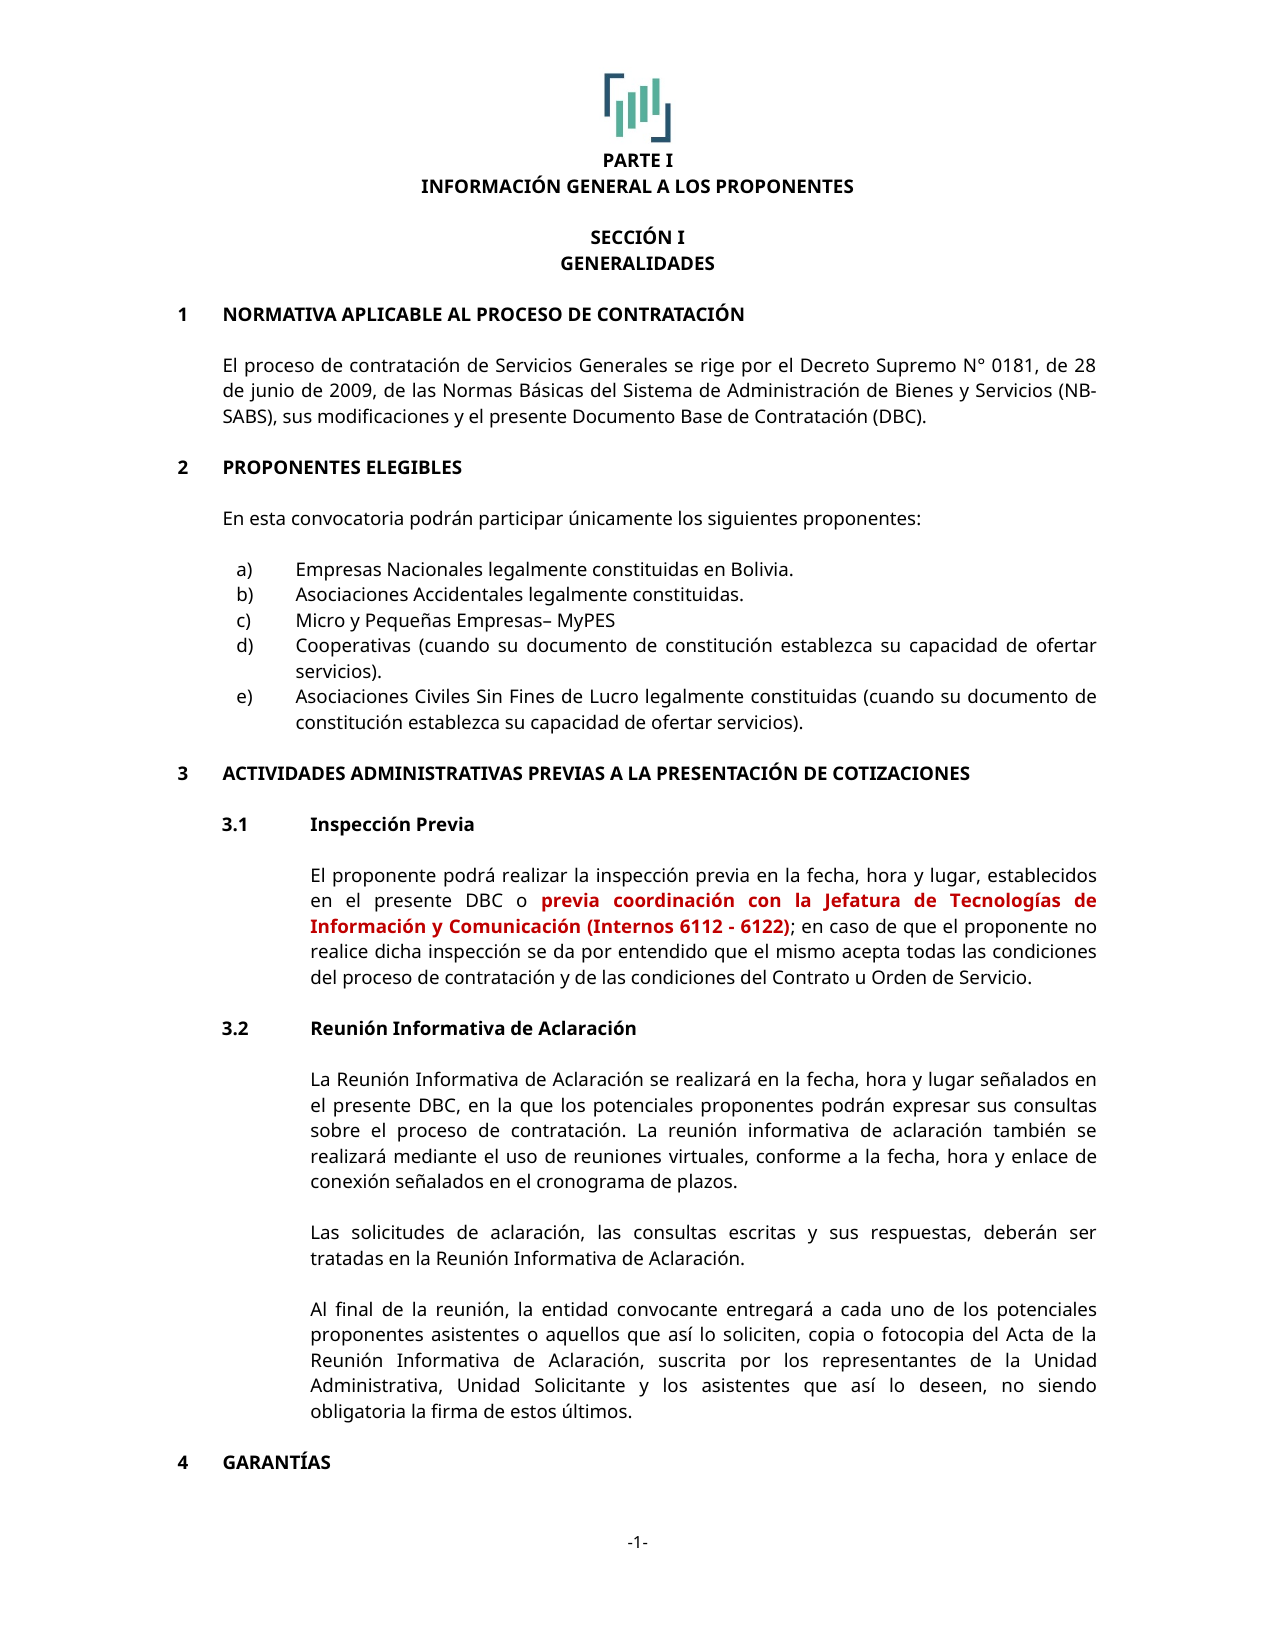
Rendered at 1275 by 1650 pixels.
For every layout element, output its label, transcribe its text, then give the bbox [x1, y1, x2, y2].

list Empresas Nacionales legalmente constituidas en Bolivia. [236, 556, 1098, 582]
list El proponente podrá realizar la inspección previa en la fecha, hora y lugar, establecidos en el presente DBC o previa coordinación con la Jefatura de Tecnologías de Información y Comunicación (Internos 6112 - 6122); en caso de que el proponente no realice dicha inspección se da por entendido que el mismo acepta todas las condiciones del proceso de contratación y de las condiciones del Contrato u Orden de Servicio. [310, 862, 1098, 990]
text El proceso de contratación de Servicios Generales se rige por el Decreto Supremo N° 0181, de 28 de junio de 2009, de las Normas Básicas del Sistema de Administración de Bienes y Servicios (NB-SABS), sus modificaciones y el presente Documento Base de Contratación (DBC). [222, 352, 1098, 428]
list La Reunión Informativa de Aclaración se realizará en la fecha, hora y lugar señalados en el presente DBC, en la que los potenciales proponentes podrán expresar sus consultas sobre el proceso de contratación. La reunión informativa de aclaración también se realizará mediante el uso de reuniones virtuales, conforme a la fecha, hora y enlace de conexión señalados en el cronograma de plazos. [310, 1066, 1098, 1194]
title GARANTÍAS [177, 1449, 1098, 1475]
title NORMATIVA APLICABLE AL PROCESO DE CONTRATACIÓN [177, 301, 1098, 326]
list Las solicitudes de aclaración, las consultas escritas y sus respuestas, deberán ser tratadas en la Reunión Informativa de Aclaración. [310, 1219, 1098, 1271]
text SECCIÓN I [177, 224, 1098, 250]
title ACTIVIDADES ADMINISTRATIVAS PREVIAS A LA PRESENTACIÓN DE COTIZACIONES [177, 760, 1098, 786]
picture [598, 67, 677, 148]
text PARTE I [177, 148, 1098, 173]
title PROPONENTES ELEGIBLES [177, 454, 1098, 479]
list Reunión Informativa de Aclaración [222, 1015, 1098, 1041]
text Al final de la reunión, la entidad convocante entregará a cada uno de los potenciales proponentes asistentes o aquellos que así lo soliciten, copia o fotocopia del Acta de la Reunión Informativa de Aclaración, suscrita por los representantes de la Unidad Administrativa, Unidad Solicitante y los asistentes que así lo deseen, no siendo obligatoria la firma de estos últimos. [310, 1296, 1098, 1424]
list Micro y Pequeñas Empresas– MyPES [236, 607, 1098, 633]
list Asociaciones Accidentales legalmente constituidas. [236, 582, 1098, 607]
text GENERALIDADES [177, 250, 1098, 275]
list Inspección Previa [222, 811, 1098, 837]
list Asociaciones Civiles Sin Fines de Lucro legalmente constituidas (cuando su documento de constitución establezca su capacidad de ofertar servicios). [236, 684, 1098, 735]
text INFORMACIÓN GENERAL A LOS PROPONENTES [177, 173, 1098, 199]
text En esta convocatoria podrán participar únicamente los siguientes proponentes: [222, 505, 1098, 531]
list Cooperativas (cuando su documento de constitución establezca su capacidad de ofertar servicios). [236, 633, 1098, 684]
